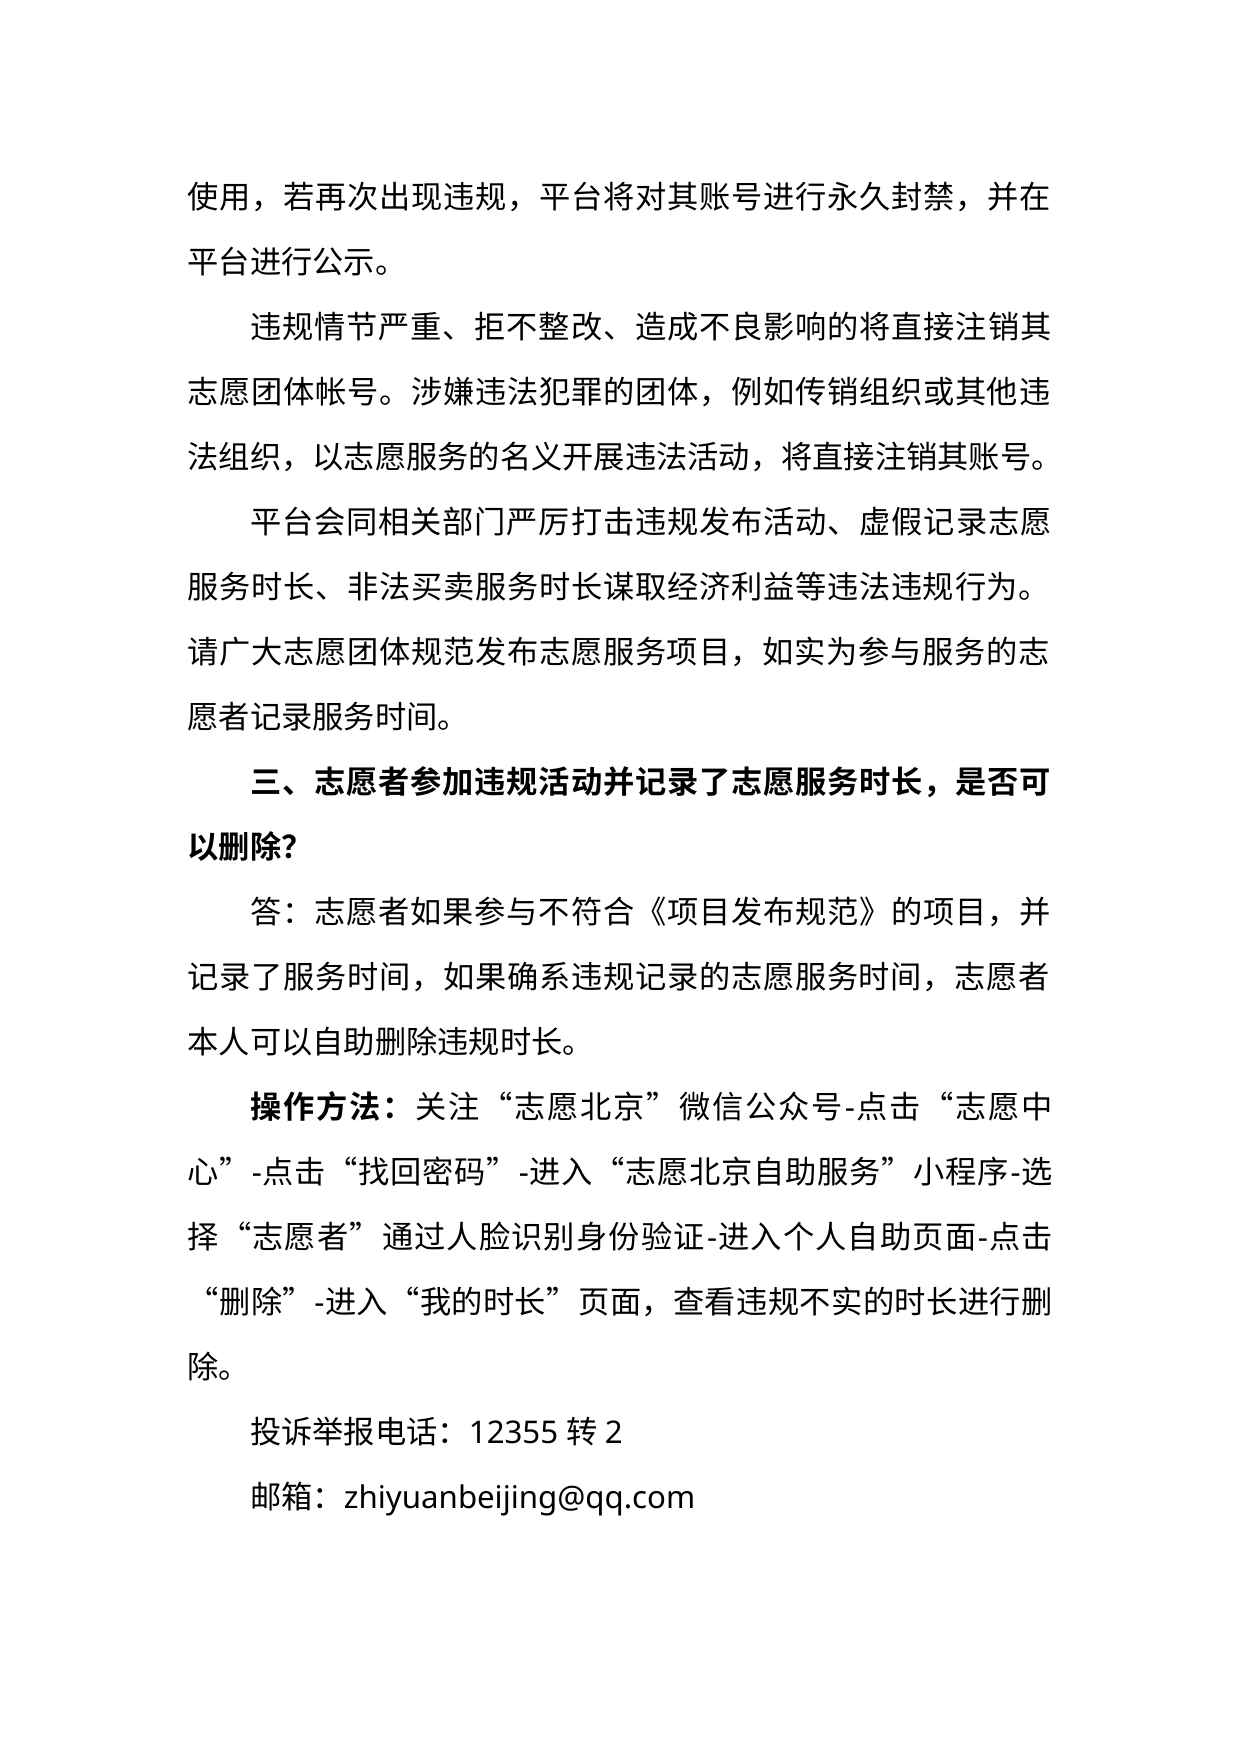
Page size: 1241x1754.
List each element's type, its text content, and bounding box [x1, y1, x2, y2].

text 违规情节严重、拒不整改、造成不良影响的将直接注销其志愿团体帐号。涉嫌违法犯罪的团体，例如传销组织或其他违法组织，以志愿服务的名义开展违法活动，将直接注销其账号。 [187, 292, 1053, 487]
text 操作方法：关注“志愿北京”微信公众号-点击“志愿中心”-点击“找回密码”-进入“志愿北京自助服务”小程序-选择“志愿者”通过人脸识别身份验证-进入个人自助页面-点击“删除”-进入“我的时长”页面，查看违规不实的时长进行删除。 [187, 1072, 1053, 1397]
text 投诉举报电话：12355 转 2 [187, 1397, 1053, 1462]
text 平台会同相关部门严厉打击违规发布活动、虚假记录志愿服务时长、非法买卖服务时长谋取经济利益等违法违规行为。请广大志愿团体规范发布志愿服务项目，如实为参与服务的志愿者记录服务时间。 [187, 487, 1053, 747]
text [187, 162, 1053, 292]
text 答：志愿者如果参与不符合《项目发布规范》的项目，并记录了服务时间，如果确系违规记录的志愿服务时间，志愿者本人可以自助删除违规时长。 [187, 877, 1053, 1072]
text 邮箱：zhiyuanbeijing@qq.com [187, 1462, 1053, 1527]
text 三、志愿者参加违规活动并记录了志愿服务时长，是否可以删除？ [187, 747, 1053, 877]
